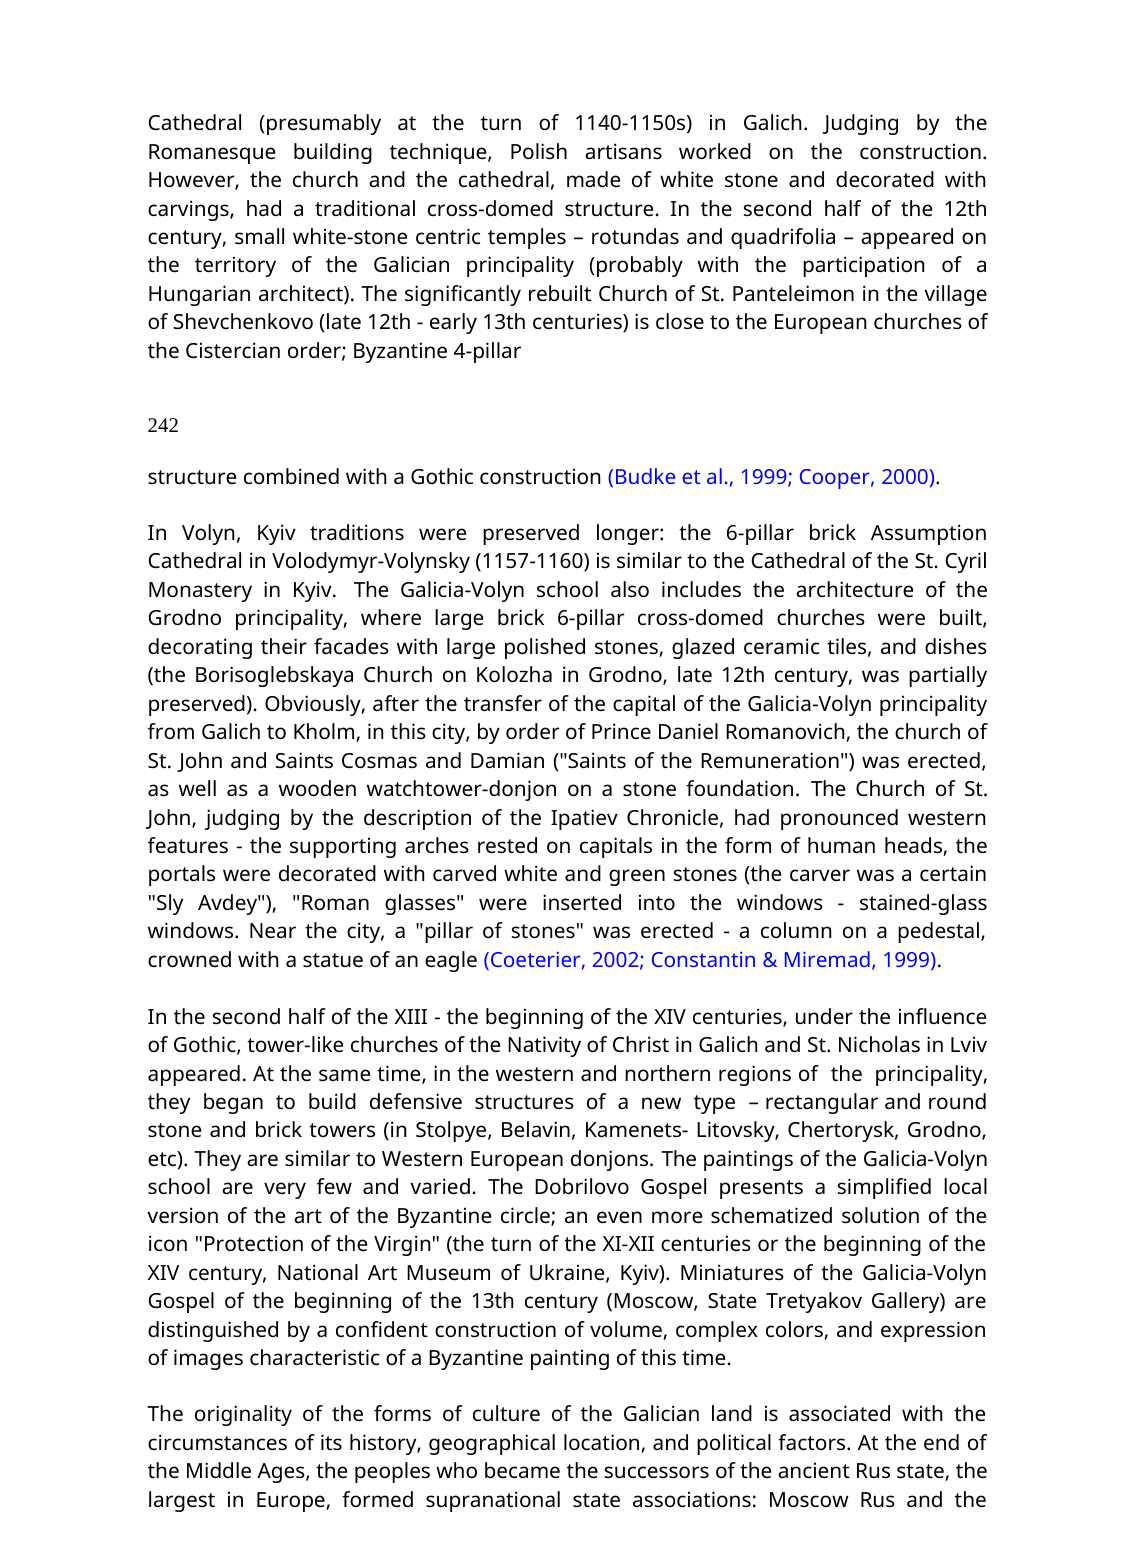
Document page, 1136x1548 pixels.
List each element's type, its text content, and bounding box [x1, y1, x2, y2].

text structure combined with a Gothic construction (Budke et al., 1999; Cooper, 2000). [147, 462, 988, 490]
text In the second half of the XIII - the beginning of the XIV centuries, under the influence of Gothic, tower-like churches of the Nativity of Christ in Galich and St. Nicholas in Lviv appeared. At the same time, in the western and northern regions of the principality, they began to build defensive structures of a new type – rectangular and round stone and brick towers (in Stolpye, Belavin, Kamenets- Litovsky, Chertorysk, Grodno, etc). They are similar to Western European donjons. The paintings of the Galicia-Volyn school are very few and varied. The Dobrilovo Gospel presents a simplified local version of the art of the Byzantine circle; an even more schematized solution of the icon "Protection of the Virgin" (the turn of the XI-XII centuries or the beginning of the XIV century, National Art Museum of Ukraine, Kyiv). Miniatures of the Galicia-Volyn Gospel of the beginning of the 13th century (Moscow, State Tretyakov Gallery) are distinguished by a confident construction of volume, complex colors, and expression of images characteristic of a Byzantine painting of this time. [147, 1002, 988, 1372]
text In Volyn, Kyiv traditions were preserved longer: the 6-pillar brick Assumption Cathedral in Volodymyr-Volynsky (1157-1160) is similar to the Cathedral of the St. Cyril Monastery in Kyiv. The Galicia-Volyn school also includes the architecture of the Grodno principality, where large brick 6-pillar cross-domed churches were built, decorating their facades with large polished stones, glazed ceramic tiles, and dishes (the Borisoglebskaya Church on Kolozha in Grodno, late 12th century, was partially preserved). Obviously, after the transfer of the capital of the Galicia-Volyn principality from Galich to Kholm, in this city, by order of Prince Daniel Romanovich, the church of St. John and Saints Cosmas and Damian ("Saints of the Remuneration") was erected, as well as a wooden watchtower-donjon on a stone foundation. The Church of St. John, judging by the description of the Ipatiev Chronicle, had pronounced western features - the supporting arches rested on capitals in the form of human heads, the portals were decorated with carved white and green stones (the carver was a certain "Sly Avdey"), "Roman glasses" were inserted into the windows - stained-glass windows. Near the city, a "pillar of stones" was erected - a column on a pedestal, crowned with a statue of an eagle (Coeterier, 2002; Constantin & Miremad, 1999). [147, 518, 988, 973]
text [147, 1399, 988, 1513]
text 242 [147, 413, 1000, 437]
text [147, 108, 988, 364]
